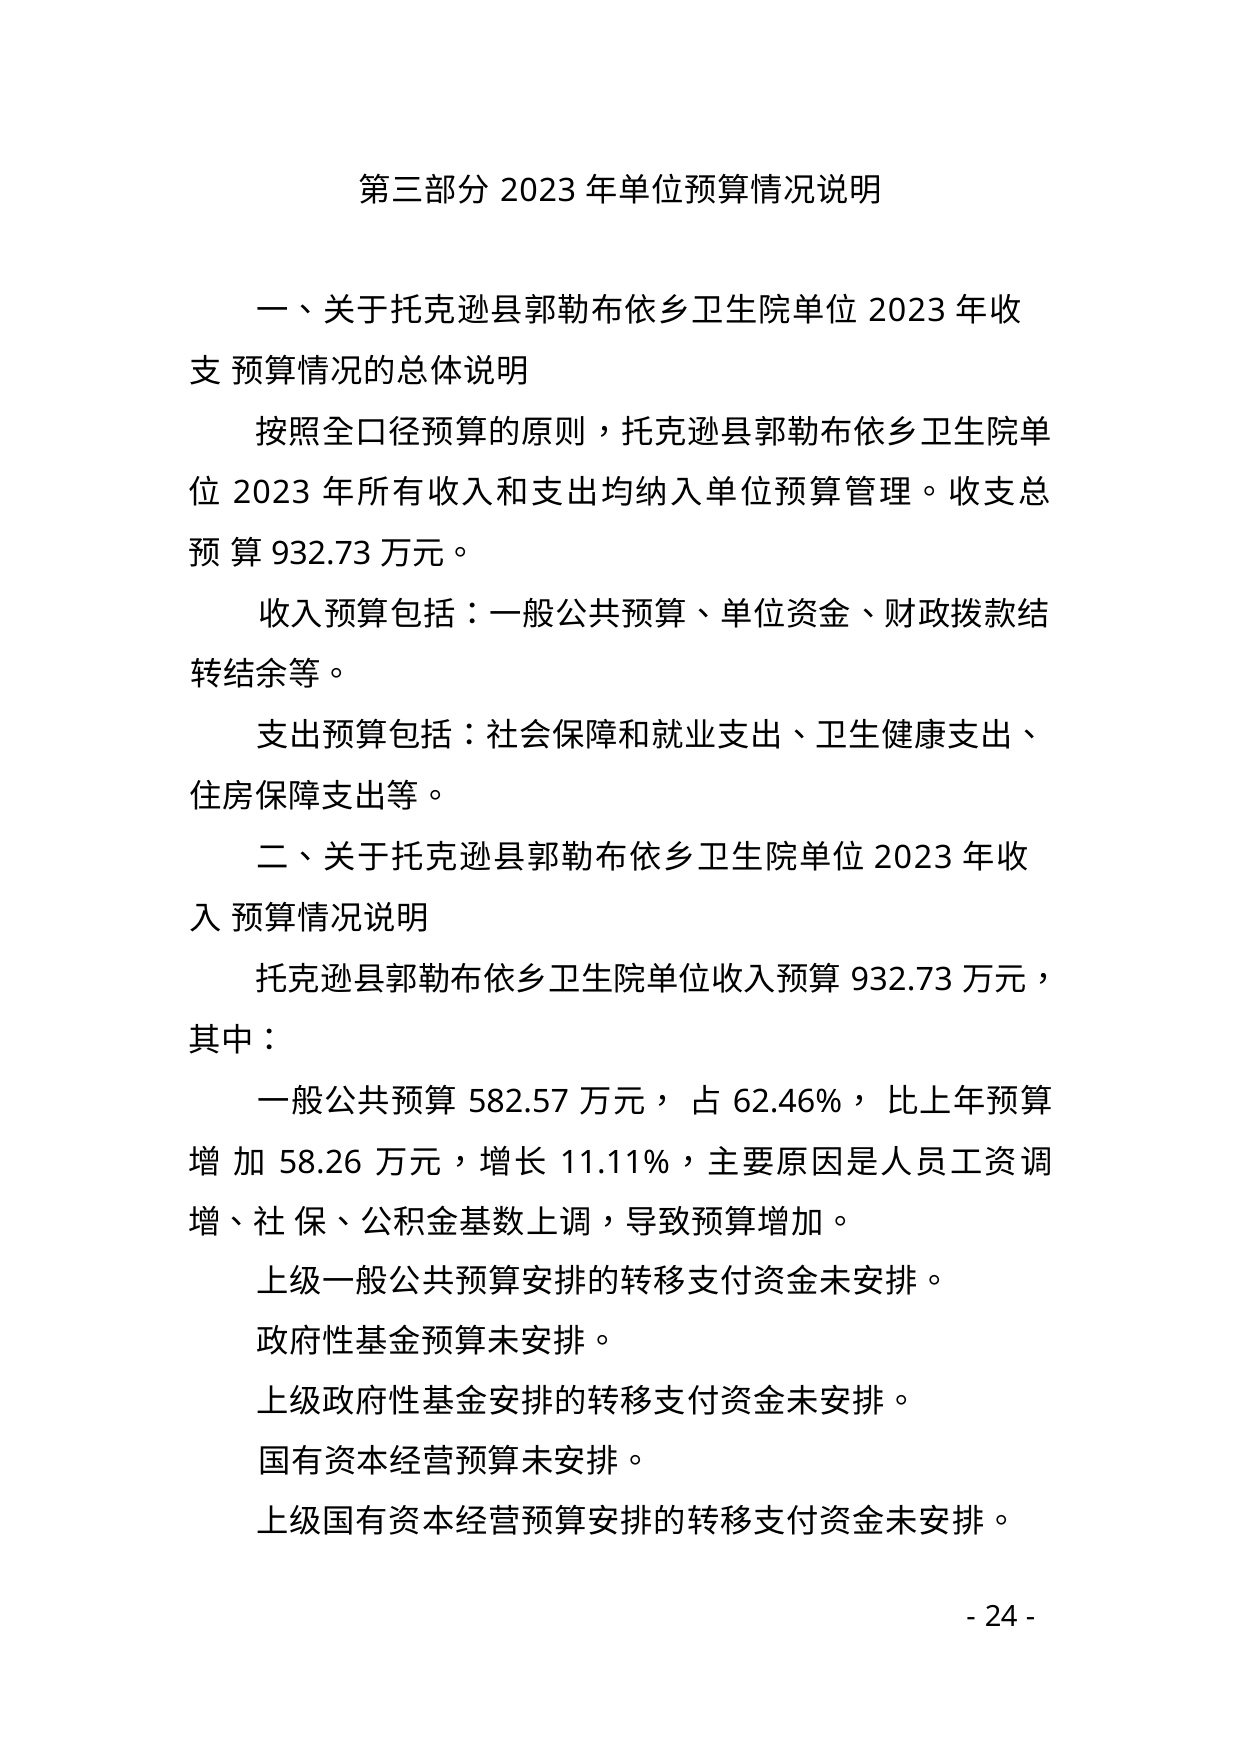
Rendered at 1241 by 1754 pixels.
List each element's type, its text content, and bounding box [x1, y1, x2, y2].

text 上级一般公共预算安排的转移支付资金未安排。 [256, 1261, 1061, 1301]
text 收入预算包括：一般公共预算、单位资金、财政拨款结 转结余等。 [190, 591, 1053, 695]
text 按照全口径预算的原则，托克逊县郭勒布依乡卫生院单 位 2023 年所有收入和支出均纳入单位预算管理。收支总预 算 932.73 万元。 [188, 408, 1053, 574]
text 一般公共预算 582.57 万元， 占 62.46%， 比上年预算增 加 58.26 万元，增长 11.11%，主要原因是人员工资调增、社 保、公积金基数上调，导致预算增加。 [188, 1078, 1053, 1243]
text 二、关于托克逊县郭勒布依乡卫生院单位2023 年收入 预算情况说明 [189, 834, 1053, 939]
text 国有资本经营预算未安排。 [258, 1441, 1061, 1481]
text 上级政府性基金安排的转移支付资金未安排。 [256, 1381, 1061, 1421]
text 一、关于托克逊县郭勒布依乡卫生院单位 2023 年收支 预算情况的总体说明 [189, 286, 1053, 391]
text 托克逊县郭勒布依乡卫生院单位收入预算 932.73 万元， 其中： [189, 956, 1061, 1061]
text 第三部分 2023 年单位预算情况说明 [359, 168, 1061, 209]
text 政府性基金预算未安排。 [256, 1321, 1061, 1361]
text 支出预算包括：社会保障和就业支出、卫生健康支出、 住房保障支出等。 [189, 712, 1047, 817]
text 上级国有资本经营预算安排的转移支付资金未安排。 [256, 1501, 1061, 1541]
